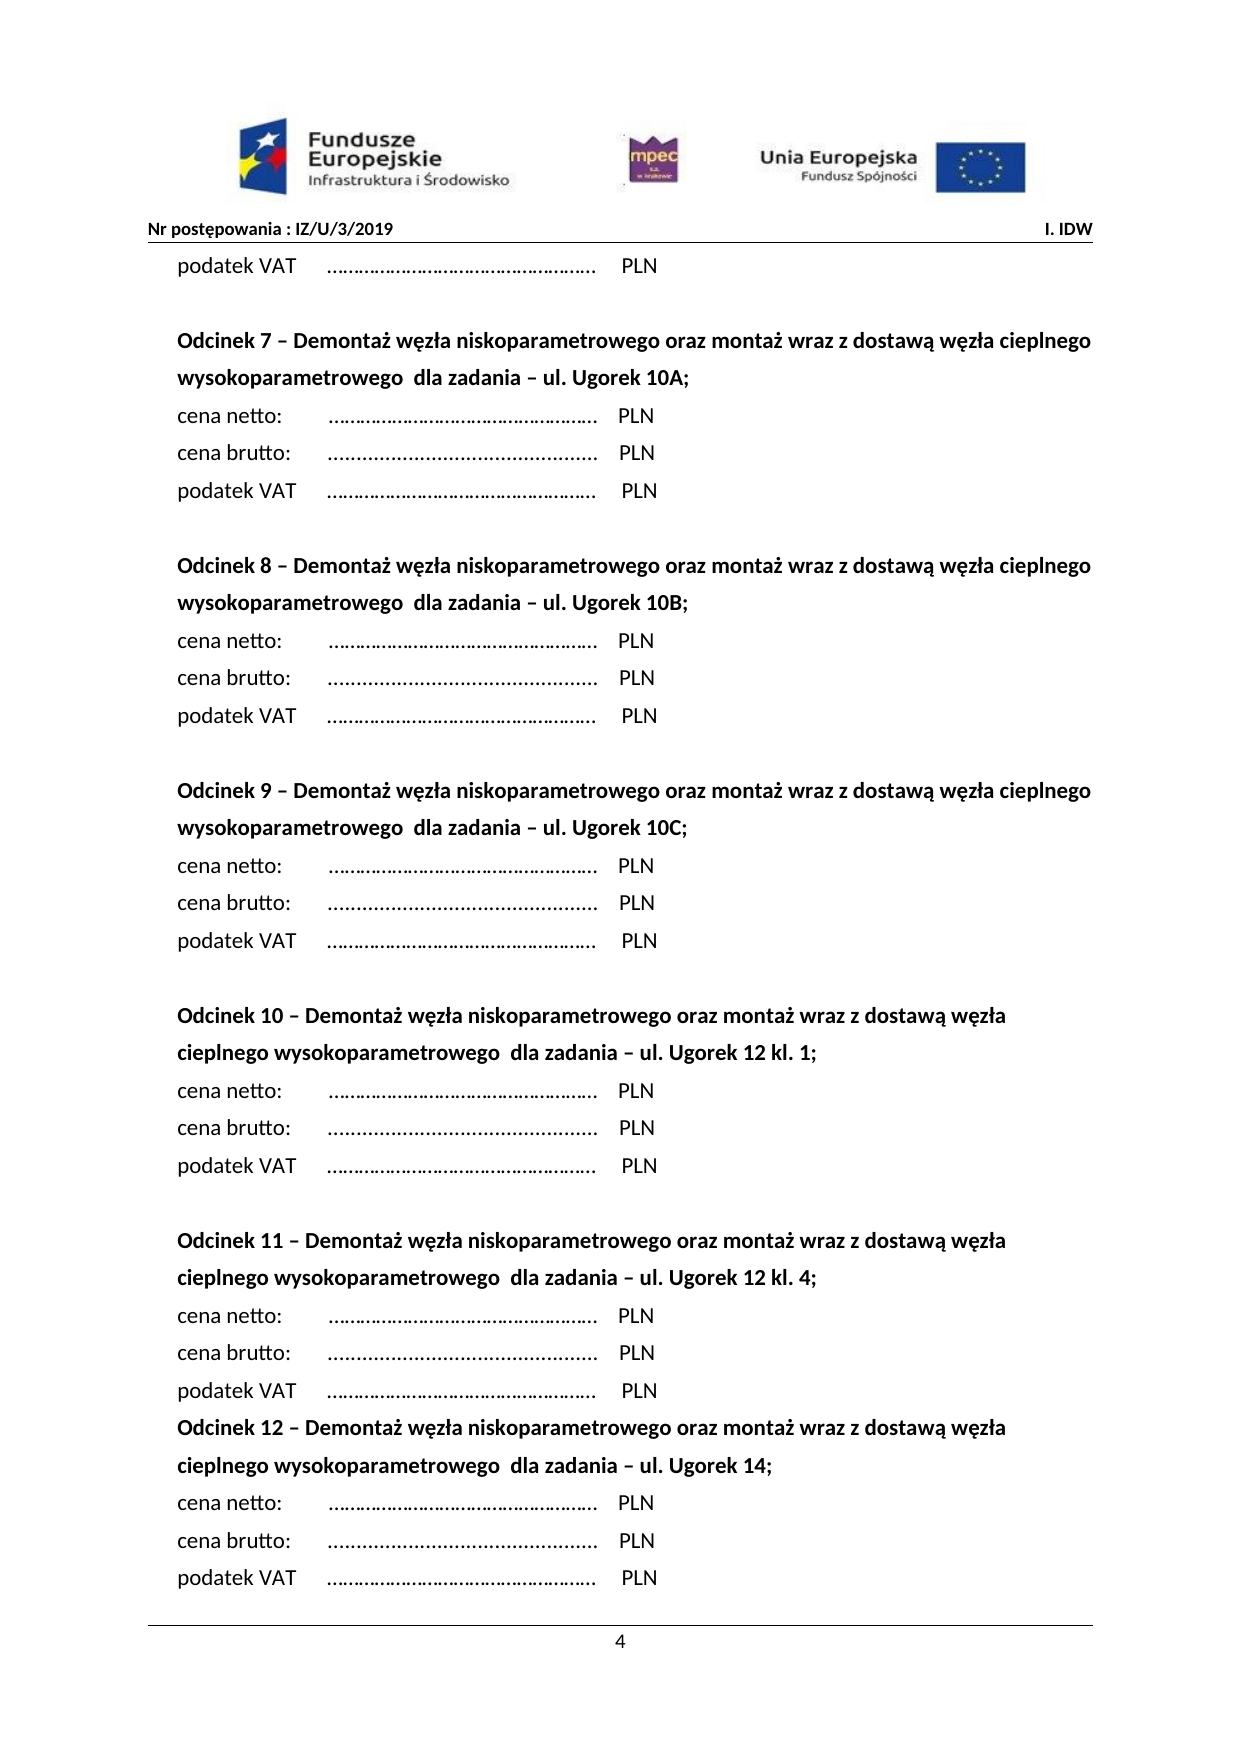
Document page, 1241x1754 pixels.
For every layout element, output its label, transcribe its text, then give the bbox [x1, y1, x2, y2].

picture [147, 102, 1129, 218]
text Odcinek 9 – Demontaż węzła niskoparametrowego oraz montaż wraz z dostawą węzła cieplnego wysokoparametrowego dla zadania – ul. Ugorek 10C; [177, 768, 1093, 843]
text cena netto: …………………………………………… PLN [177, 843, 1093, 881]
text cena netto: …………………………………………… PLN [177, 618, 1093, 656]
text podatek VAT …………………………………………… PLN [177, 1556, 1093, 1593]
text cena netto: …………………………………………… PLN [177, 393, 1093, 431]
text Odcinek 12 – Demontaż węzła niskoparametrowego oraz montaż wraz z dostawą węzła cieplnego wysokoparametrowego dla zadania – ul. Ugorek 14; [177, 1406, 1093, 1481]
text cena brutto: ............................................... PLN [177, 1106, 1093, 1143]
text podatek VAT …………………………………………… PLN [177, 468, 1093, 506]
text Odcinek 11 – Demontaż węzła niskoparametrowego oraz montaż wraz z dostawą węzła cieplnego wysokoparametrowego dla zadania – ul. Ugorek 12 kl. 4; [177, 1218, 1093, 1293]
text cena brutto: ............................................... PLN [177, 1331, 1093, 1368]
text podatek VAT …………………………………………… PLN [177, 243, 1093, 281]
text podatek VAT …………………………………………… PLN [177, 1368, 1093, 1406]
text cena brutto: ............................................... PLN [177, 881, 1093, 918]
text cena brutto: ............................................... PLN [177, 431, 1093, 468]
text cena netto: …………………………………………… PLN [177, 1293, 1093, 1331]
text Odcinek 7 – Demontaż węzła niskoparametrowego oraz montaż wraz z dostawą węzła cieplnego wysokoparametrowego dla zadania – ul. Ugorek 10A; [177, 318, 1093, 393]
text cena netto: …………………………………………… PLN [177, 1481, 1093, 1518]
text podatek VAT …………………………………………… PLN [177, 1143, 1093, 1181]
text cena brutto: ............................................... PLN [177, 1518, 1093, 1556]
text podatek VAT …………………………………………… PLN [177, 918, 1093, 956]
text cena brutto: ............................................... PLN [177, 656, 1093, 693]
text Odcinek 8 – Demontaż węzła niskoparametrowego oraz montaż wraz z dostawą węzła cieplnego wysokoparametrowego dla zadania – ul. Ugorek 10B; [177, 543, 1093, 618]
text podatek VAT …………………………………………… PLN [177, 693, 1093, 731]
text Odcinek 10 – Demontaż węzła niskoparametrowego oraz montaż wraz z dostawą węzła cieplnego wysokoparametrowego dla zadania – ul. Ugorek 12 kl. 1; [177, 993, 1093, 1068]
text cena netto: …………………………………………… PLN [177, 1068, 1093, 1106]
